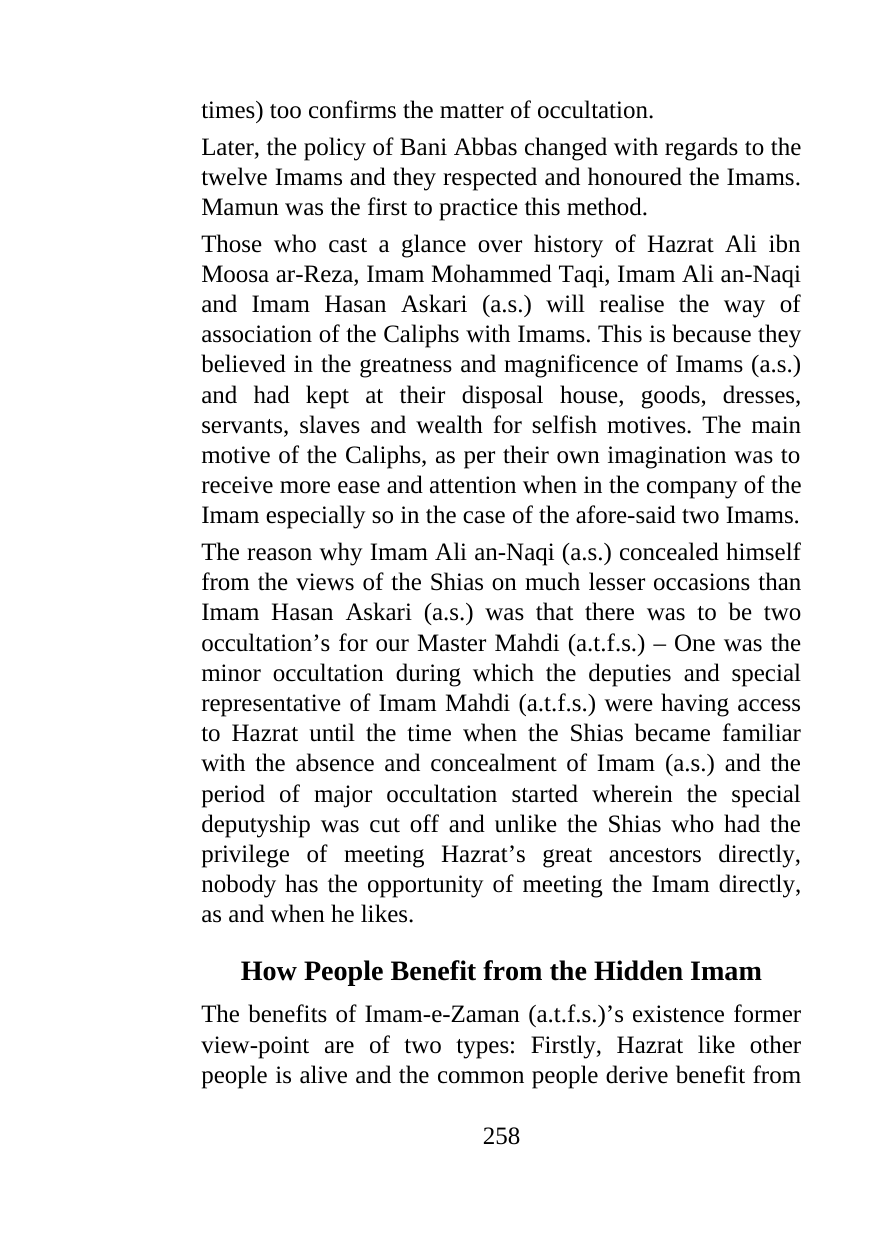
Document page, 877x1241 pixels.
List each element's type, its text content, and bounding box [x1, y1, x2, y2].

text The reason why Imam Ali an-Naqi (a.s.) concealed himself from the views of the Shias on much lesser occasions than Imam Hasan Askari (a.s.) was that there was to be two occultation’s for our Master Mahdi (a.t.f.s.) – One was the minor occultation during which the deputies and special representative of Imam Mahdi (a.t.f.s.) were having access to Hazrat until the time when the Shias became familiar with the absence and concealment of Imam (a.s.) and the period of major occultation started wherein the special deputyship was cut off and unlike the Shias who had the privilege of meeting Hazrat’s great ancestors directly, nobody has the opportunity of meeting the Imam directly, as and when he likes. [201, 536, 802, 929]
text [201, 999, 802, 1089]
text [201, 94, 802, 125]
text Later, the policy of Bani Abbas changed with regards to the twelve Imams and they respected and honoured the Imams. Mamun was the first to practice this method. [201, 131, 802, 222]
text Those who cast a glance over history of Hazrat Ali ibn Moosa ar-Reza, Imam Mohammed Taqi, Imam Ali an-Naqi and Imam Hasan Askari (a.s.) will realise the way of association of the Caliphs with Imams. This is because they believed in the greatness and magnificence of Imams (a.s.) and had kept at their disposal house, goods, dresses, servants, slaves and wealth for selfish motives. The main motive of the Caliphs, as per their own imagination was to receive more ease and attention when in the company of the Imam especially so in the case of the afore-said two Imams. [201, 228, 802, 530]
subtitle How People Benefit from the Hidden Imam [201, 954, 802, 986]
